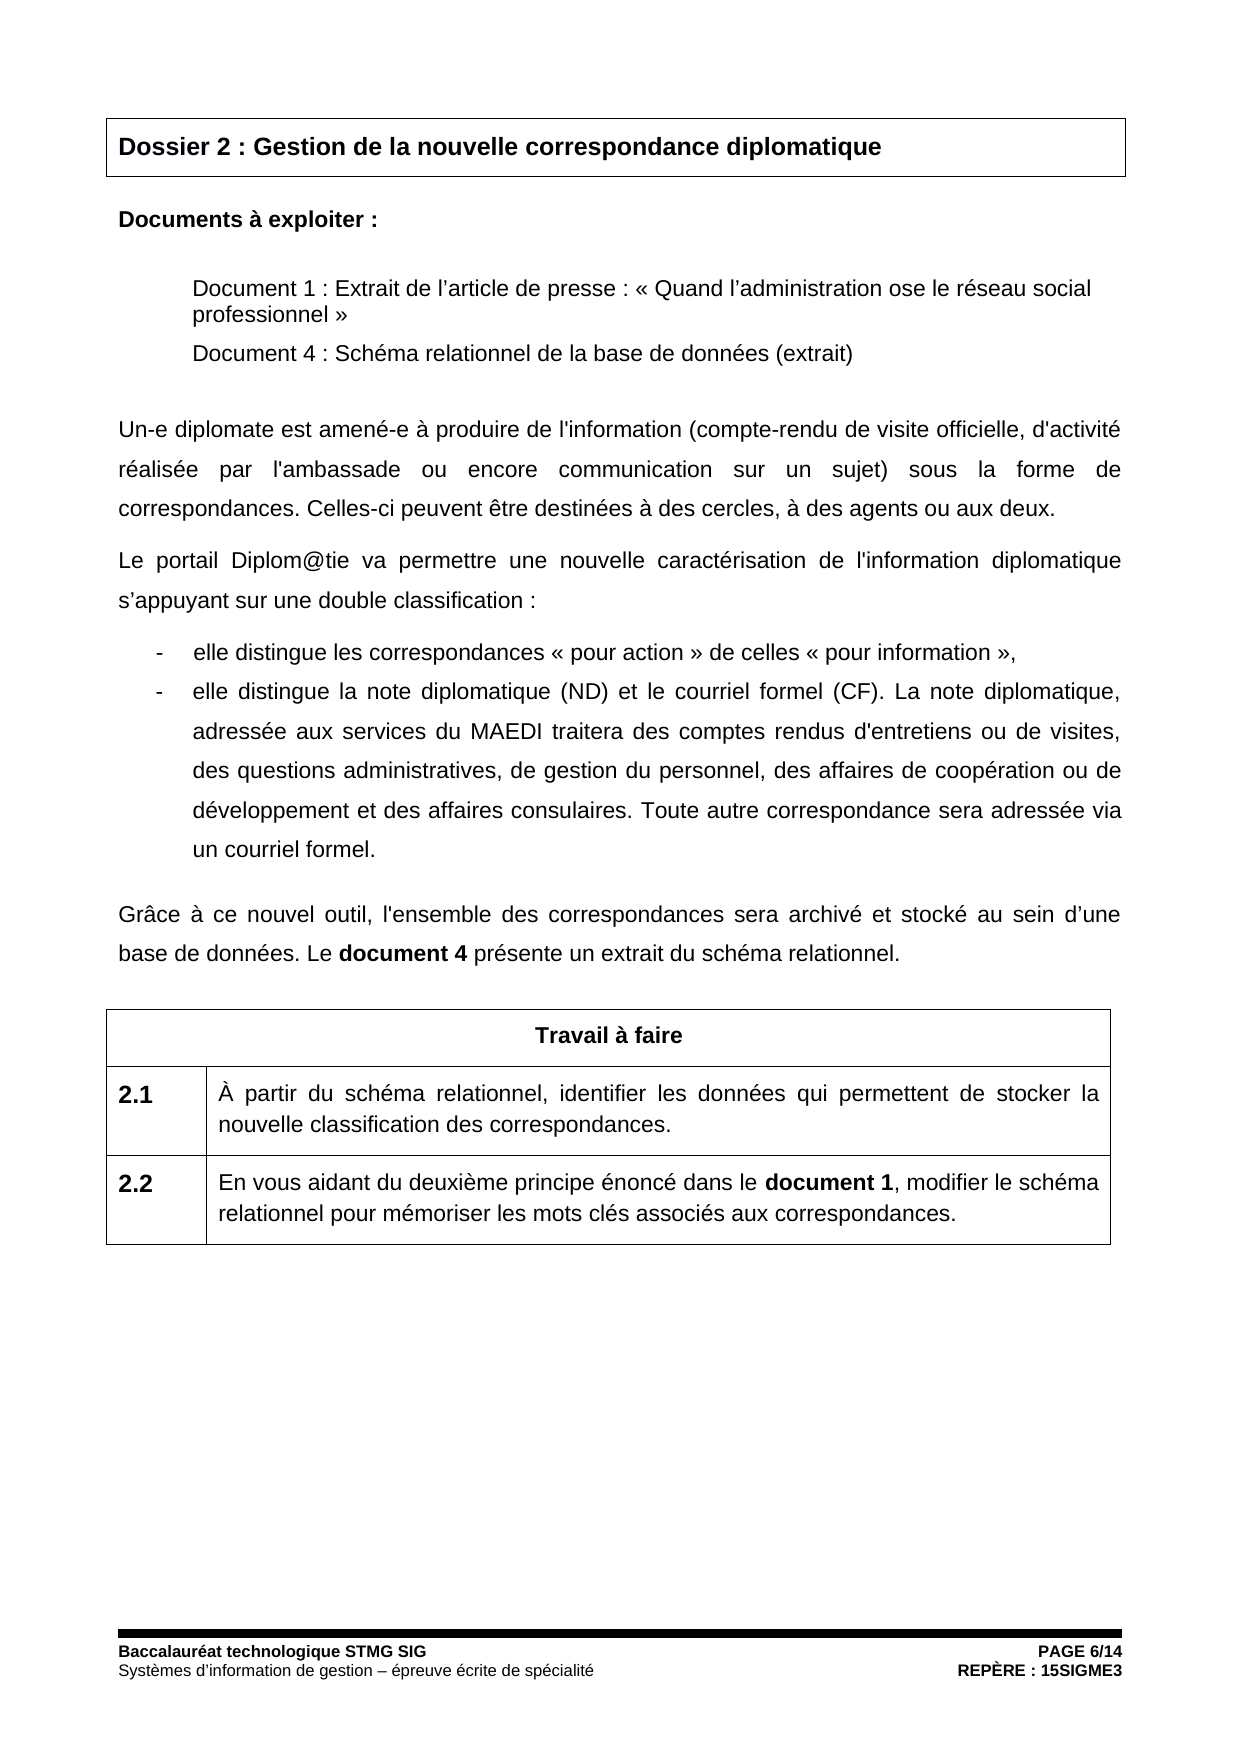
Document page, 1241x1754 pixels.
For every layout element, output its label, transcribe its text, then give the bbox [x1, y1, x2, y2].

text Document 4 : Schéma relationnel de la base de données (extrait) [192, 340, 1122, 366]
text Grâce à ce nouvel outil, l'ensemble des correspondances sera archivé et stocké au sein d’une base de données. Le document 4 présente un extrait du schéma relationnel. [118, 901, 1122, 966]
text Document 1 : Extrait de l’article de presse : « Quand l’administration ose le réseau social professionnel » [192, 274, 1122, 327]
table_header Travail à faire [107, 1010, 1110, 1066]
text Le portail Diplom@tie va permettre une nouvelle caractérisation de l'information diplomatique s’appuyant sur une double classification : [118, 547, 1122, 613]
table_cell 2.1 [107, 1067, 206, 1155]
table_cell 2.2 [107, 1156, 206, 1244]
text Un-e diplomate est amené-e à produire de l'information (compte-rendu de visite officielle, d'activité réalisée par l'ambassade ou encore communication sur un sujet) sous la forme de correspondances. Celles-ci peuvent être destinées à des cercles, à des agents ou aux deux. [118, 416, 1122, 522]
text Documents à exploiter : [118, 206, 1122, 232]
table_header Dossier 2 : Gestion de la nouvelle correspondance diplomatique [107, 119, 1125, 176]
table_cell En vous aidant du deuxième principe énoncé dans le document 1, modifier le schéma relationnel pour mémoriser les mots clés associés aux correspondances. [207, 1156, 1110, 1244]
table_cell À partir du schéma relationnel, identifier les données qui permettent de stocker la nouvelle classification des correspondances. [207, 1067, 1110, 1155]
list elle distingue les correspondances « pour action » de celles « pour information », [156, 639, 1122, 665]
list elle distingue la note diplomatique (ND) et le courriel formel (CF). La note diplomatique, adressée aux services du MAEDI traitera des comptes rendus d'entretiens ou de visites, des questions administratives, de gestion du personnel, des affaires de coopération ou de développement et des affaires consulaires. Toute autre correspondance sera adressée via un courriel formel. [155, 678, 1122, 862]
